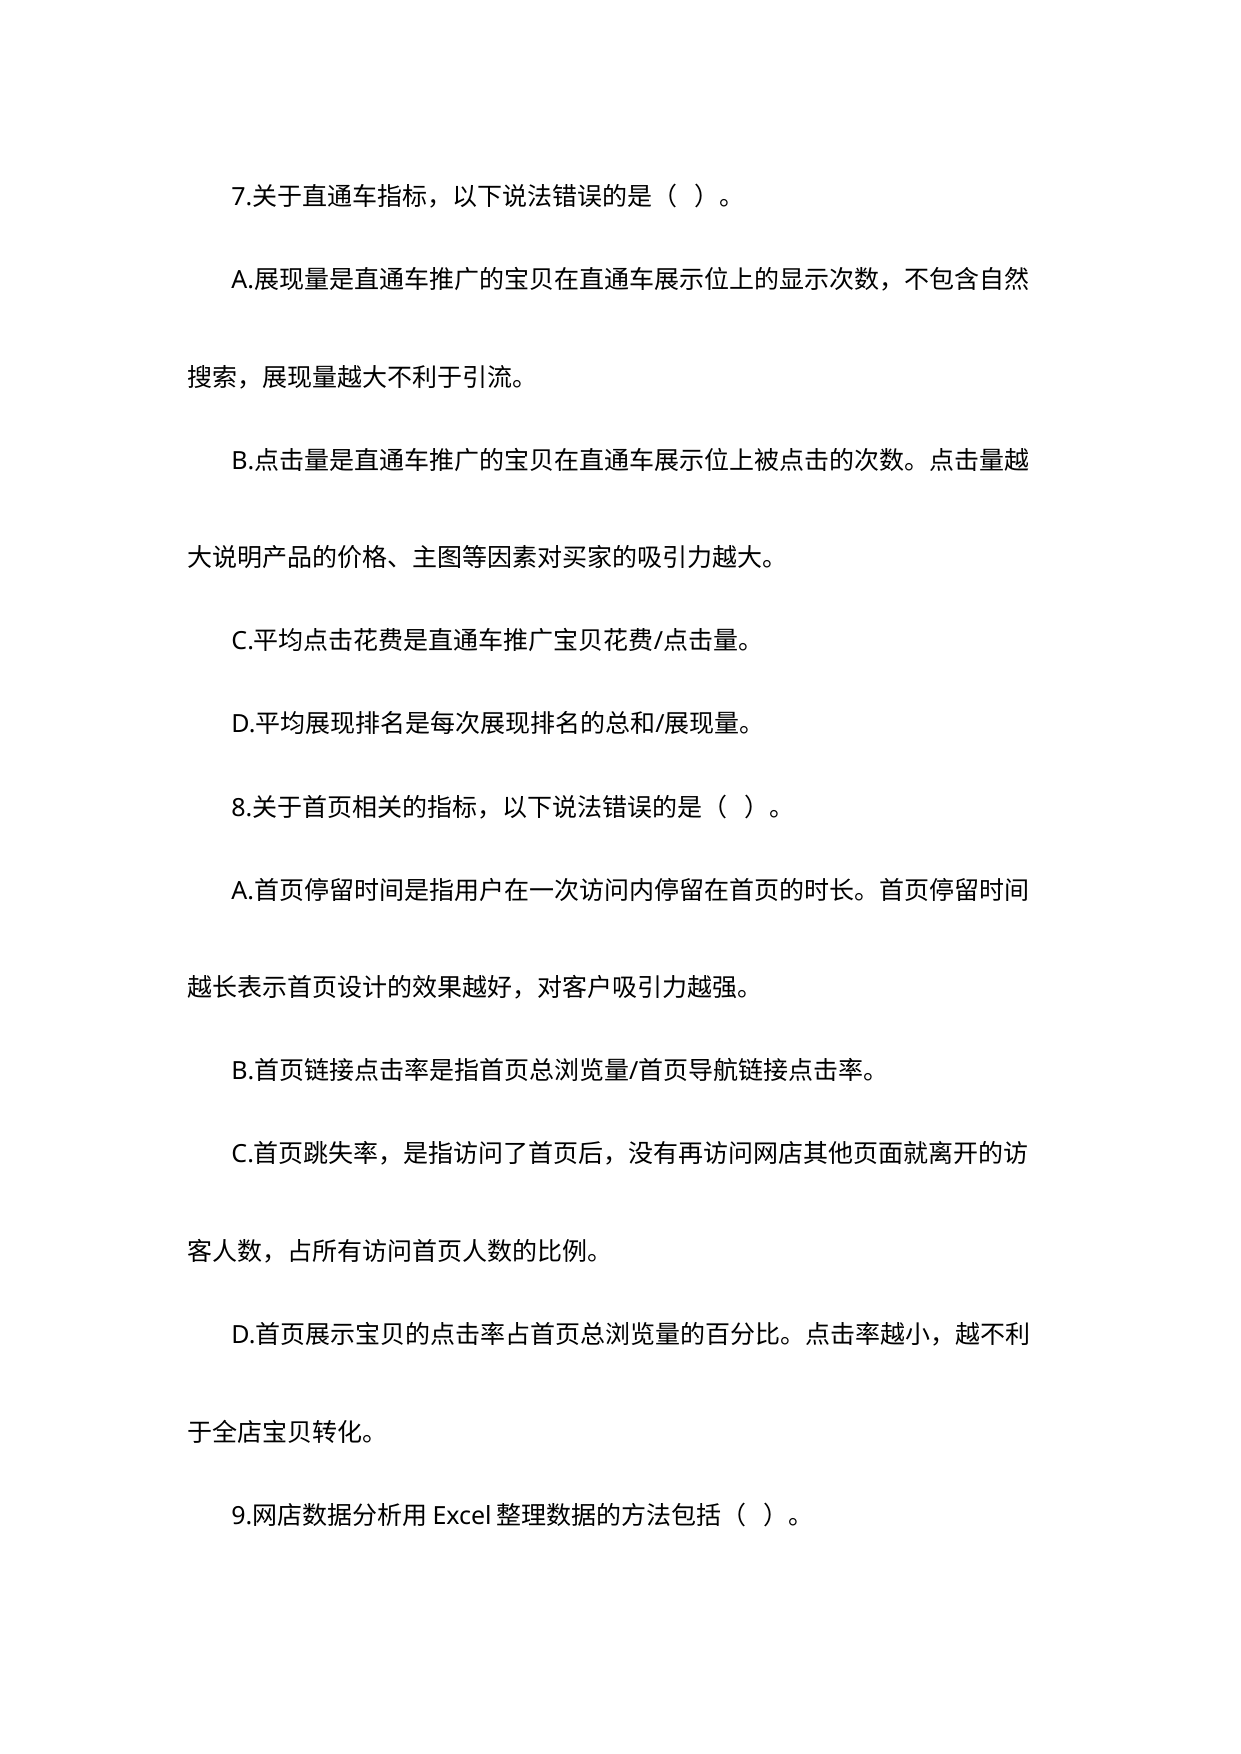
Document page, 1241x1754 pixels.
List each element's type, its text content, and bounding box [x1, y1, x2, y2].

text B.首页链接点击率是指首页总浏览量/首页导航链接点击率。 [187, 1036, 1053, 1101]
text C.首页跳失率，是指访问了首页后，没有再访问网店其他页面就离开的访客人数，占所有访问首页人数的比例。 [187, 1119, 1053, 1282]
text 9.网店数据分析用Excel整理数据的方法包括（ ）。 [187, 1481, 1053, 1546]
text 7.关于直通车指标，以下说法错误的是（ ）。 [187, 162, 1053, 227]
text A.展现量是直通车推广的宝贝在直通车展示位上的显示次数，不包含自然搜索，展现量越大不利于引流。 [187, 245, 1053, 408]
text B.点击量是直通车推广的宝贝在直通车展示位上被点击的次数。点击量越大说明产品的价格、主图等因素对买家的吸引力越大。 [187, 426, 1053, 588]
text 8.关于首页相关的指标，以下说法错误的是（ ）。 [187, 773, 1053, 838]
text A.首页停留时间是指用户在一次访问内停留在首页的时长。首页停留时间越长表示首页设计的效果越好，对客户吸引力越强。 [187, 856, 1053, 1018]
text C.平均点击花费是直通车推广宝贝花费/点击量。 [187, 606, 1053, 671]
text D.首页展示宝贝的点击率占首页总浏览量的百分比。点击率越小，越不利于全店宝贝转化。 [187, 1300, 1053, 1463]
text D.平均展现排名是每次展现排名的总和/展现量。 [187, 689, 1053, 754]
